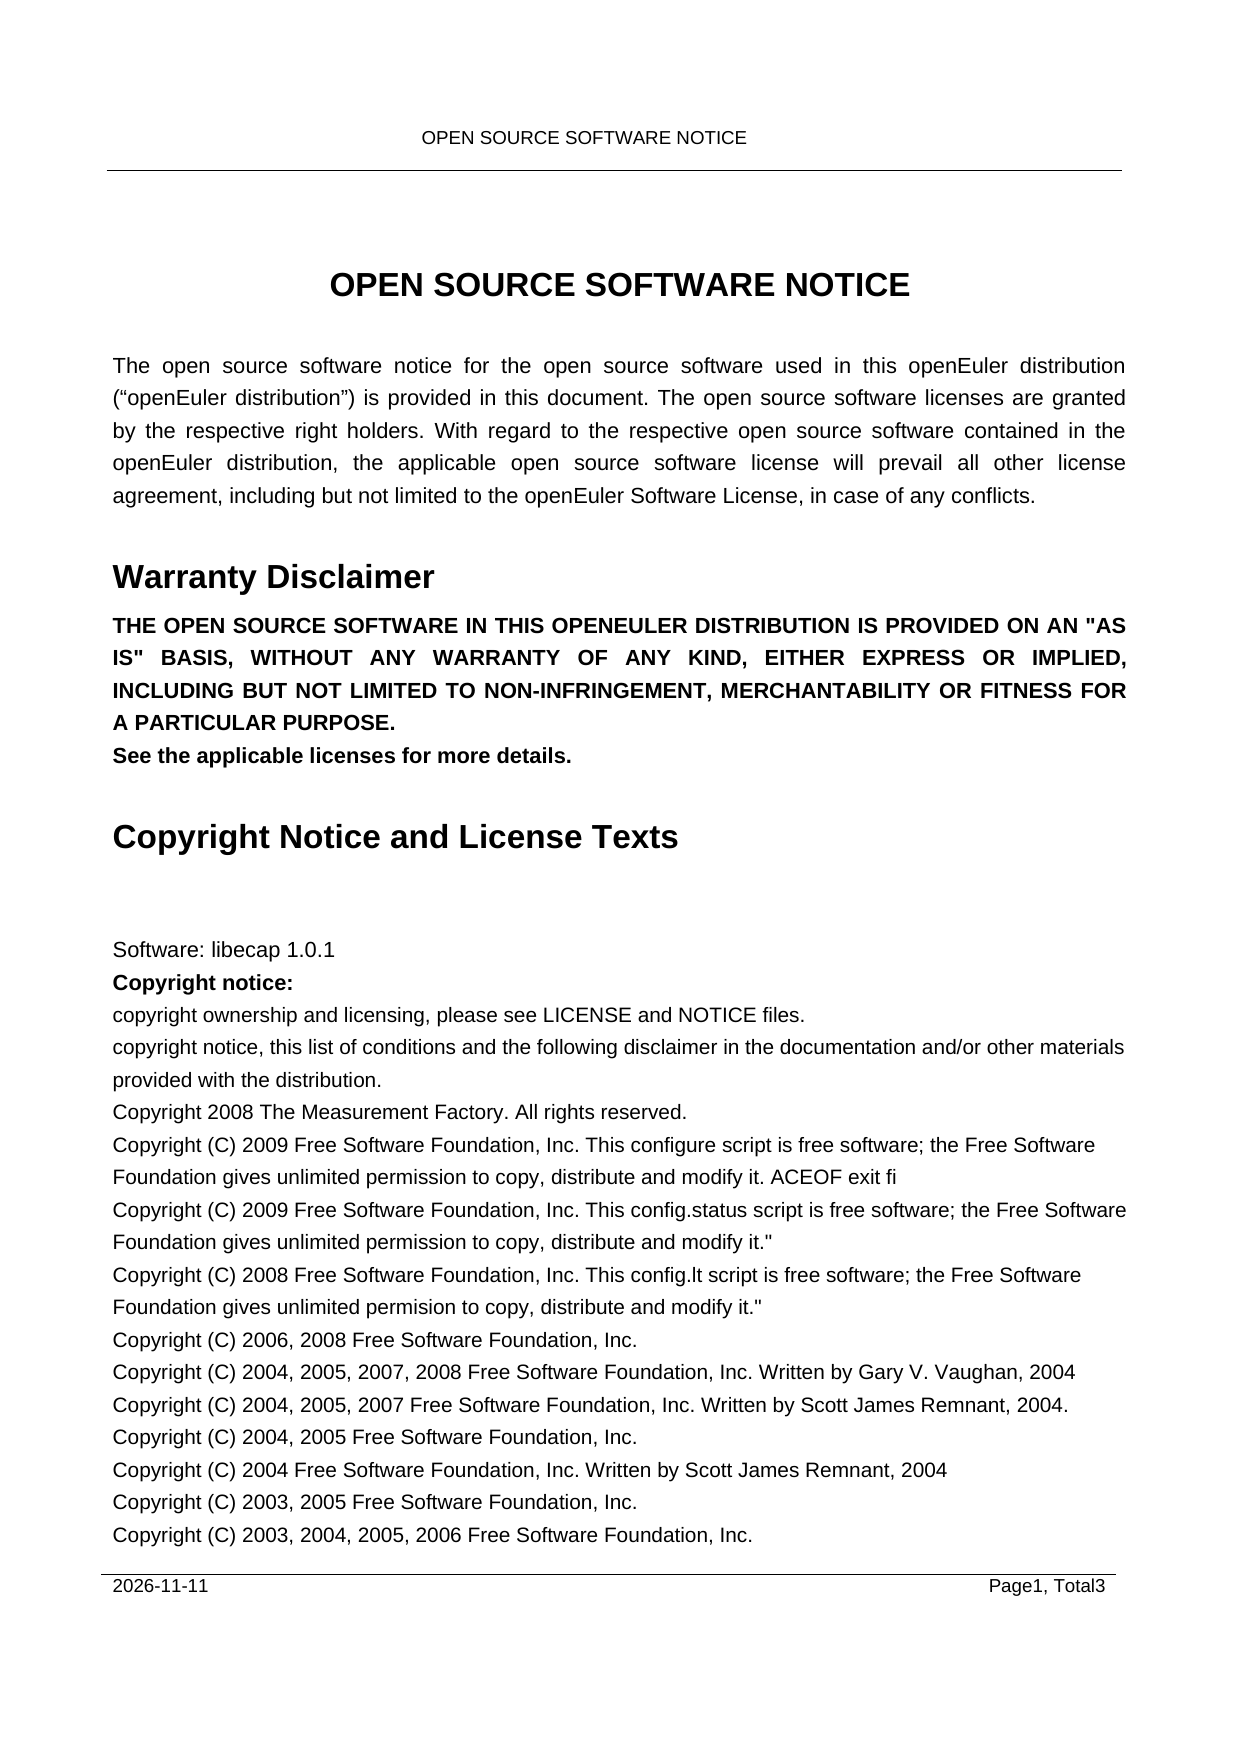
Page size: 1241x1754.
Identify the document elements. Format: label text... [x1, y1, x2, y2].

text Warranty Disclaimer [112, 544, 1128, 609]
text copyright notice, this list of conditions and the following disclaimer in the documentation and/or other materials provided with the distribution. [112, 1031, 1128, 1096]
text Copyright (C) 2009 Free Software Foundation, Inc. This configure script is free software; the Free Software Foundation gives unlimited permission to copy, distribute and modify it. ACEOF exit fi [112, 1128, 1128, 1193]
text Copyright notice: [112, 966, 1128, 998]
text Copyright (C) 2004, 2005, 2007, 2008 Free Software Foundation, Inc. Written by Gary V. Vaughan, 2004 [112, 1356, 1128, 1388]
text Copyright (C) 2009 Free Software Foundation, Inc. This config.status script is free software; the Free Software Foundation gives unlimited permission to copy, distribute and modify it." [112, 1193, 1128, 1258]
text Copyright (C) 2004, 2005 Free Software Foundation, Inc. [112, 1421, 1128, 1453]
text copyright ownership and licensing, please see LICENSE and NOTICE files. [112, 998, 1128, 1031]
text Copyright (C) 2004, 2005, 2007 Free Software Foundation, Inc. Written by Scott James Remnant, 2004. [112, 1388, 1128, 1421]
text Copyright (C) 2008 Free Software Foundation, Inc. This config.lt script is free software; the Free Software Foundation gives unlimited permision to copy, distribute and modify it." [112, 1258, 1128, 1323]
text Software: libecap 1.0.1 [112, 933, 1128, 966]
text The open source software notice for the open source software used in this openEuler distribution (“openEuler distribution”) is provided in this document. The open source software licenses are granted by the respective right holders. With regard to the respective open source software contained in the openEuler distribution, the applicable open source software license will prevail all other license agreement, including but not limited to the openEuler Software License, in case of any conflicts. [112, 349, 1128, 511]
text Copyright (C) 2003, 2004, 2005, 2006 Free Software Foundation, Inc. [112, 1518, 1128, 1551]
text Copyright (C) 2006, 2008 Free Software Foundation, Inc. [112, 1323, 1128, 1356]
text THE OPEN SOURCE SOFTWARE IN THIS OPENEULER DISTRIBUTION IS PROVIDED ON AN "AS IS" BASIS, WITHOUT ANY WARRANTY OF ANY KIND, EITHER EXPRESS OR IMPLIED, INCLUDING BUT NOT LIMITED TO NON-INFRINGEMENT, MERCHANTABILITY OR FITNESS FOR A PARTICULAR PURPOSE. See the applicable licenses for more details. [112, 609, 1128, 771]
text Copyright (C) 2003, 2005 Free Software Foundation, Inc. [112, 1486, 1128, 1518]
text OPEN SOURCE SOFTWARE NOTICE [112, 251, 1128, 316]
text Copyright Notice and License Texts [112, 804, 1128, 869]
text Copyright 2008 The Measurement Factory. All rights reserved. [112, 1096, 1128, 1128]
text Copyright (C) 2004 Free Software Foundation, Inc. Written by Scott James Remnant, 2004 [112, 1453, 1128, 1486]
